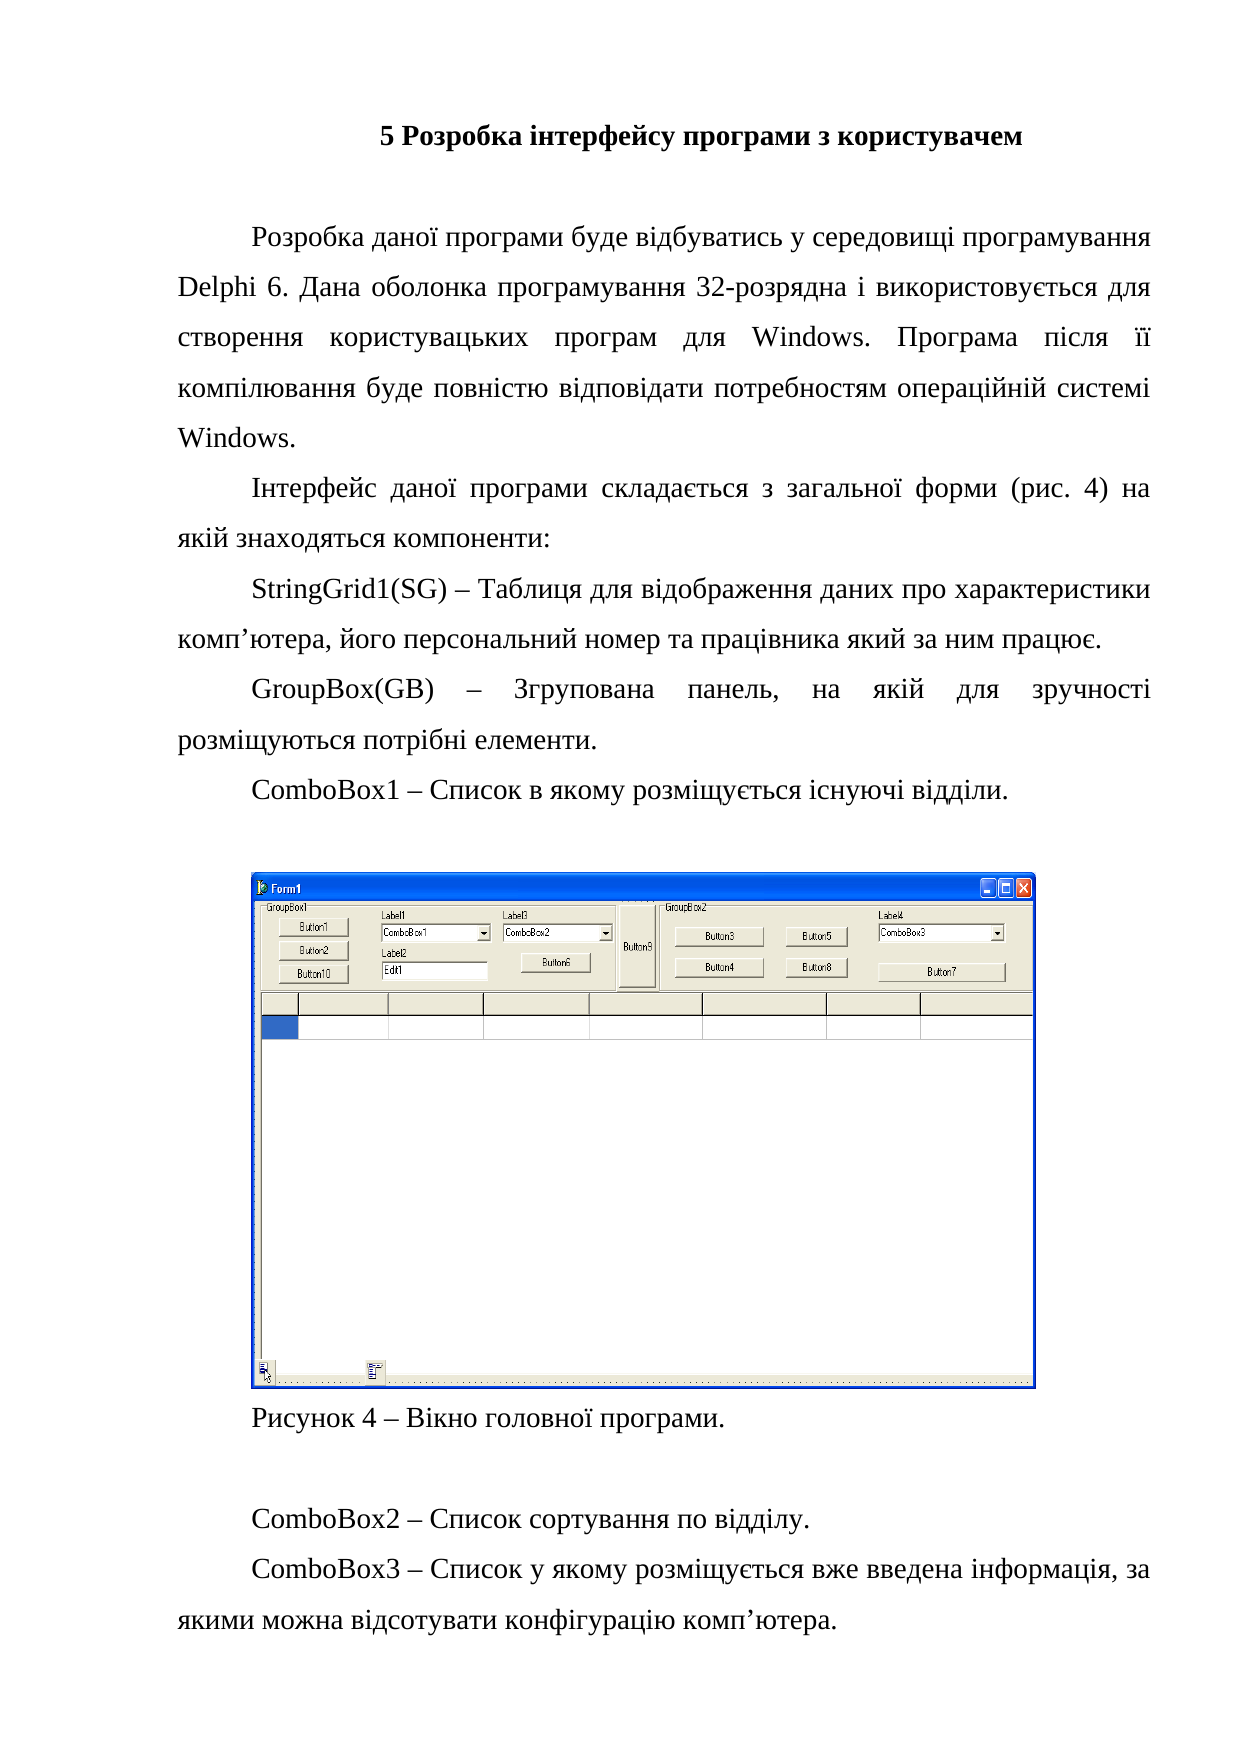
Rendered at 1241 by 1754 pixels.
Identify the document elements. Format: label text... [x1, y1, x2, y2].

text ComboBox3 – Список у якому розміщується вже введена інформація, за якими можна відсотувати конфігурацію комп’ютера. [177, 1551, 1152, 1635]
text ComboBox2 – Список сортування по відділу. [177, 1501, 1152, 1535]
text ComboBox1 – Список в якому розміщується існуючі відділи. [177, 772, 1152, 806]
text 5 Розробка інтерфейсу програми з користувачем [177, 118, 1152, 152]
text Розробка даної програми буде відбуватись у середовищі програмування Delphi 6. Дана оболонка програмування 32-розрядна і використовується для створення користувацьких програм для Windows. Програма після її компілювання буде повністю відповідати потребностям операційній системі Windows. [177, 219, 1152, 453]
text StringGrid1(SG) – Таблиця для відображення даних про характеристики комп’ютера, його персональний номер та працівника який за ним працює. [177, 571, 1152, 655]
text Рисунок 4 – Вікно головної програми. [177, 1401, 1152, 1434]
text Інтерфейс даної програми складається з загальної форми (рис. 4) на якій знаходяться компоненти: [177, 470, 1152, 554]
text GroupBox(GB) – Згрупована панель, на якій для зручності розміщуються потрібні елементи. [177, 672, 1152, 755]
picture [251, 872, 1036, 1389]
